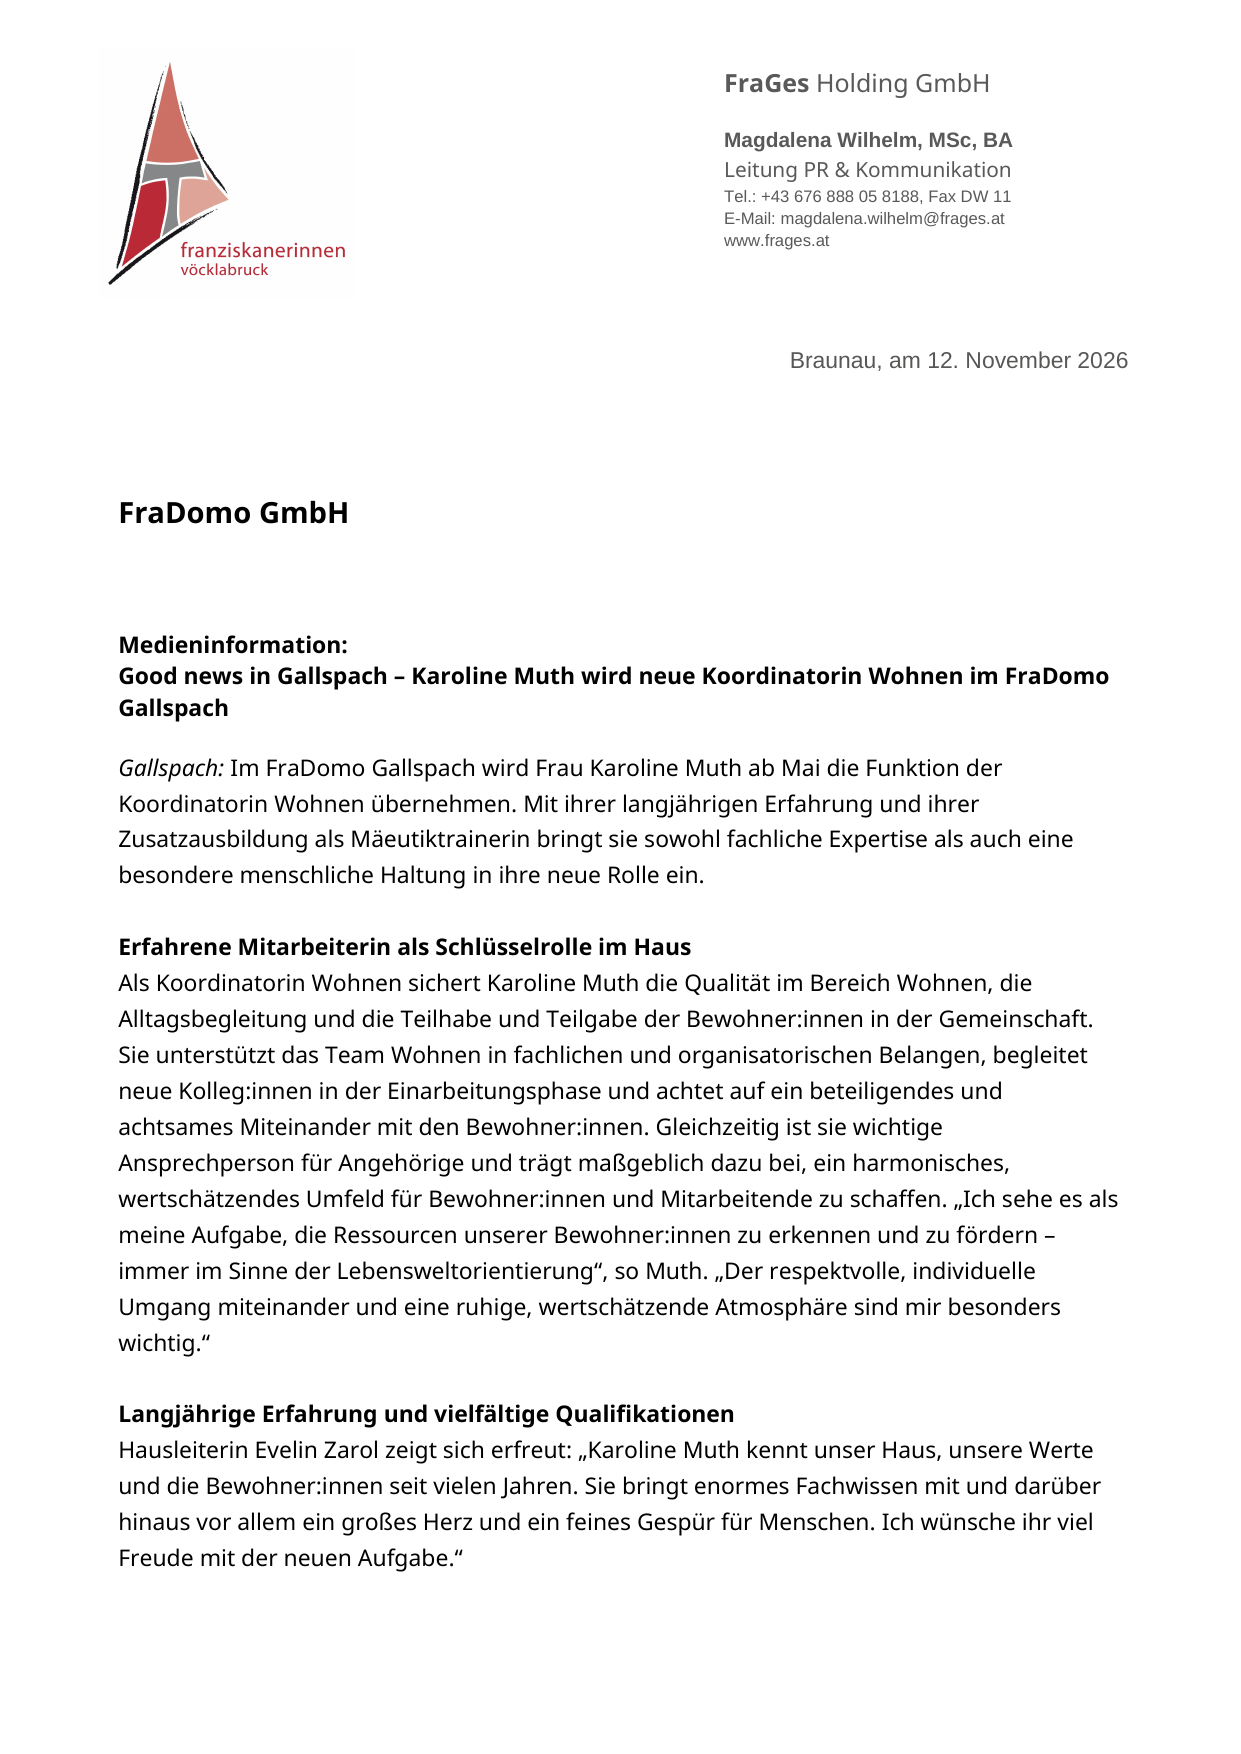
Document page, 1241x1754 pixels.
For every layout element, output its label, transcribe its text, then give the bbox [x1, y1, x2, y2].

text Gallspach: Im FraDomo Gallspach wird Frau Karoline Muth ab Mai die Funktion der Koordinatorin Wohnen übernehmen. Mit ihrer langjährigen Erfahrung und ihrer Zusatzausbildung als Mäeutiktrainerin bringt sie sowohl fachliche Expertise als auch eine besondere menschliche Haltung in ihre neue Rolle ein. [118, 752, 1122, 891]
text Hausleiterin Evelin Zarol zeigt sich erfreut: „Karoline Muth kennt unser Haus, unsere Werte und die Bewohner:innen seit vielen Jahren. Sie bringt enormes Fachwissen mit und darüber hinaus vor allem ein großes Herz und ein feines Gespür für Menschen. Ich wünsche ihr viel Freude mit der neuen Aufgabe.“ [118, 1434, 1122, 1573]
text Langjährige Erfahrung und vielfältige Qualifikationen [118, 1398, 1122, 1430]
text Medieninformation: [118, 629, 1122, 660]
picture [99, 47, 354, 299]
text FraDomo GmbH [118, 492, 1122, 532]
text Good news in Gallspach – Karoline Muth wird neue Koordinatorin Wohnen im FraDomo Gallspach [118, 660, 1122, 723]
text Erfahrene Mitarbeiterin als Schlüsselrolle im Haus [118, 931, 1122, 962]
text Als Koordinatorin Wohnen sichert Karoline Muth die Qualität im Bereich Wohnen, die Alltagsbegleitung und die Teilhabe und Teilgabe der Bewohner:innen in der Gemeinschaft. Sie unterstützt das Team Wohnen in fachlichen und organisatorischen Belangen, begleitet neue Kolleg:innen in der Einarbeitungsphase und achtet auf ein beteiligendes und achtsames Miteinander mit den Bewohner:innen. Gleichzeitig ist sie wichtige Ansprechperson für Angehörige und trägt maßgeblich dazu bei, ein harmonisches, wertschätzendes Umfeld für Bewohner:innen und Mitarbeitende zu schaffen. „Ich sehe es als meine Aufgabe, die Ressourcen unserer Bewohner:innen zu erkennen und zu fördern – immer im Sinne der Lebensweltorientierung“, so Muth. „Der respektvolle, individuelle Umgang miteinander und eine ruhige, wertschätzende Atmosphäre sind mir besonders wichtig.“ [118, 967, 1122, 1358]
